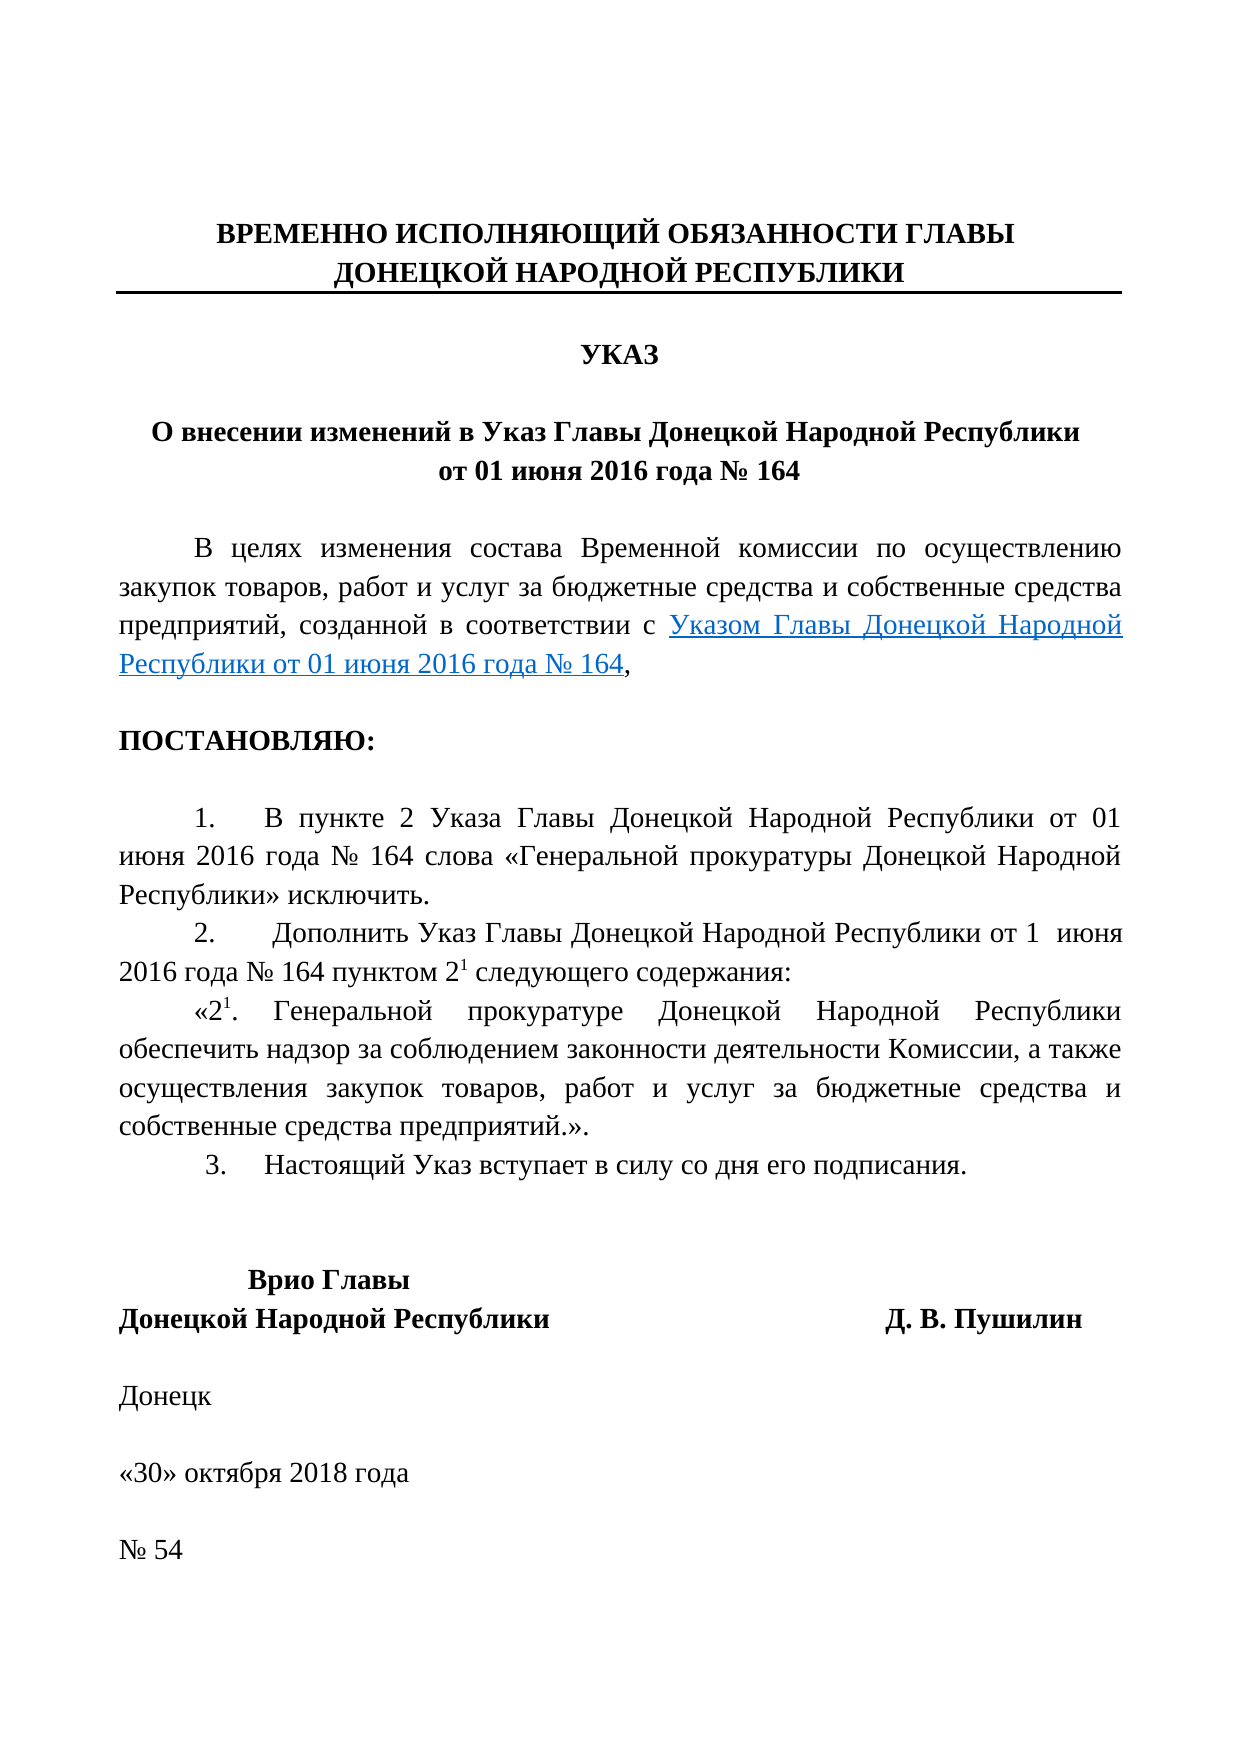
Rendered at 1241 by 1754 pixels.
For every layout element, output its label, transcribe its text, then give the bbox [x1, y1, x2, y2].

text № 54 [118, 1532, 1124, 1566]
list Дополнить Указ Главы Донецкой Народной Республики от 1 июня 2016 года № 164 пунктом 21 следующего содержания: [118, 916, 1124, 988]
text Донецк [118, 1378, 1124, 1412]
text «30» октября 2018 года [118, 1455, 1124, 1489]
text Врио Главы Донецкой Народной Республики Д. В. Пушилин [118, 1262, 1120, 1334]
list В пункте 2 Указа Главы Донецкой Народной Республики от 01 июня 2016 года № 164 слова «Генеральной прокуратуры Донецкой Народной Республики» исключить. [118, 800, 1122, 911]
text ВРЕМЕННО ИСПОЛНЯЮЩИЙ ОБЯЗАННОСТИ ГЛАВЫ ДОНЕЦКОЙ НАРОДНОЙ РЕСПУБЛИКИ [116, 217, 1122, 291]
text В целях изменения состава Временной комиссии по осуществлению закупок товаров, работ и услуг за бюджетные средства и собственные средства предприятий, созданной в соответствии с Указом Главы Донецкой Народной Республики от 01 июня 2016 года № 164, [118, 530, 1122, 679]
text О внесении изменений в Указ Главы Донецкой Народной Республики от 01 июня 2016 года № 164 [116, 414, 1122, 487]
text «21. Генеральной прокуратуре Донецкой Народной Республики обеспечить надзор за соблюдением законности деятельности Комиссии, а также осуществления закупок товаров, работ и услуг за бюджетные средства и собственные средства предприятий.». [118, 993, 1122, 1142]
list Настоящий Указ вступает в силу со дня его подписания. [118, 1147, 1124, 1180]
text ПОСТАНОВЛЯЮ: [118, 723, 1124, 756]
text УКАЗ [116, 337, 1122, 371]
